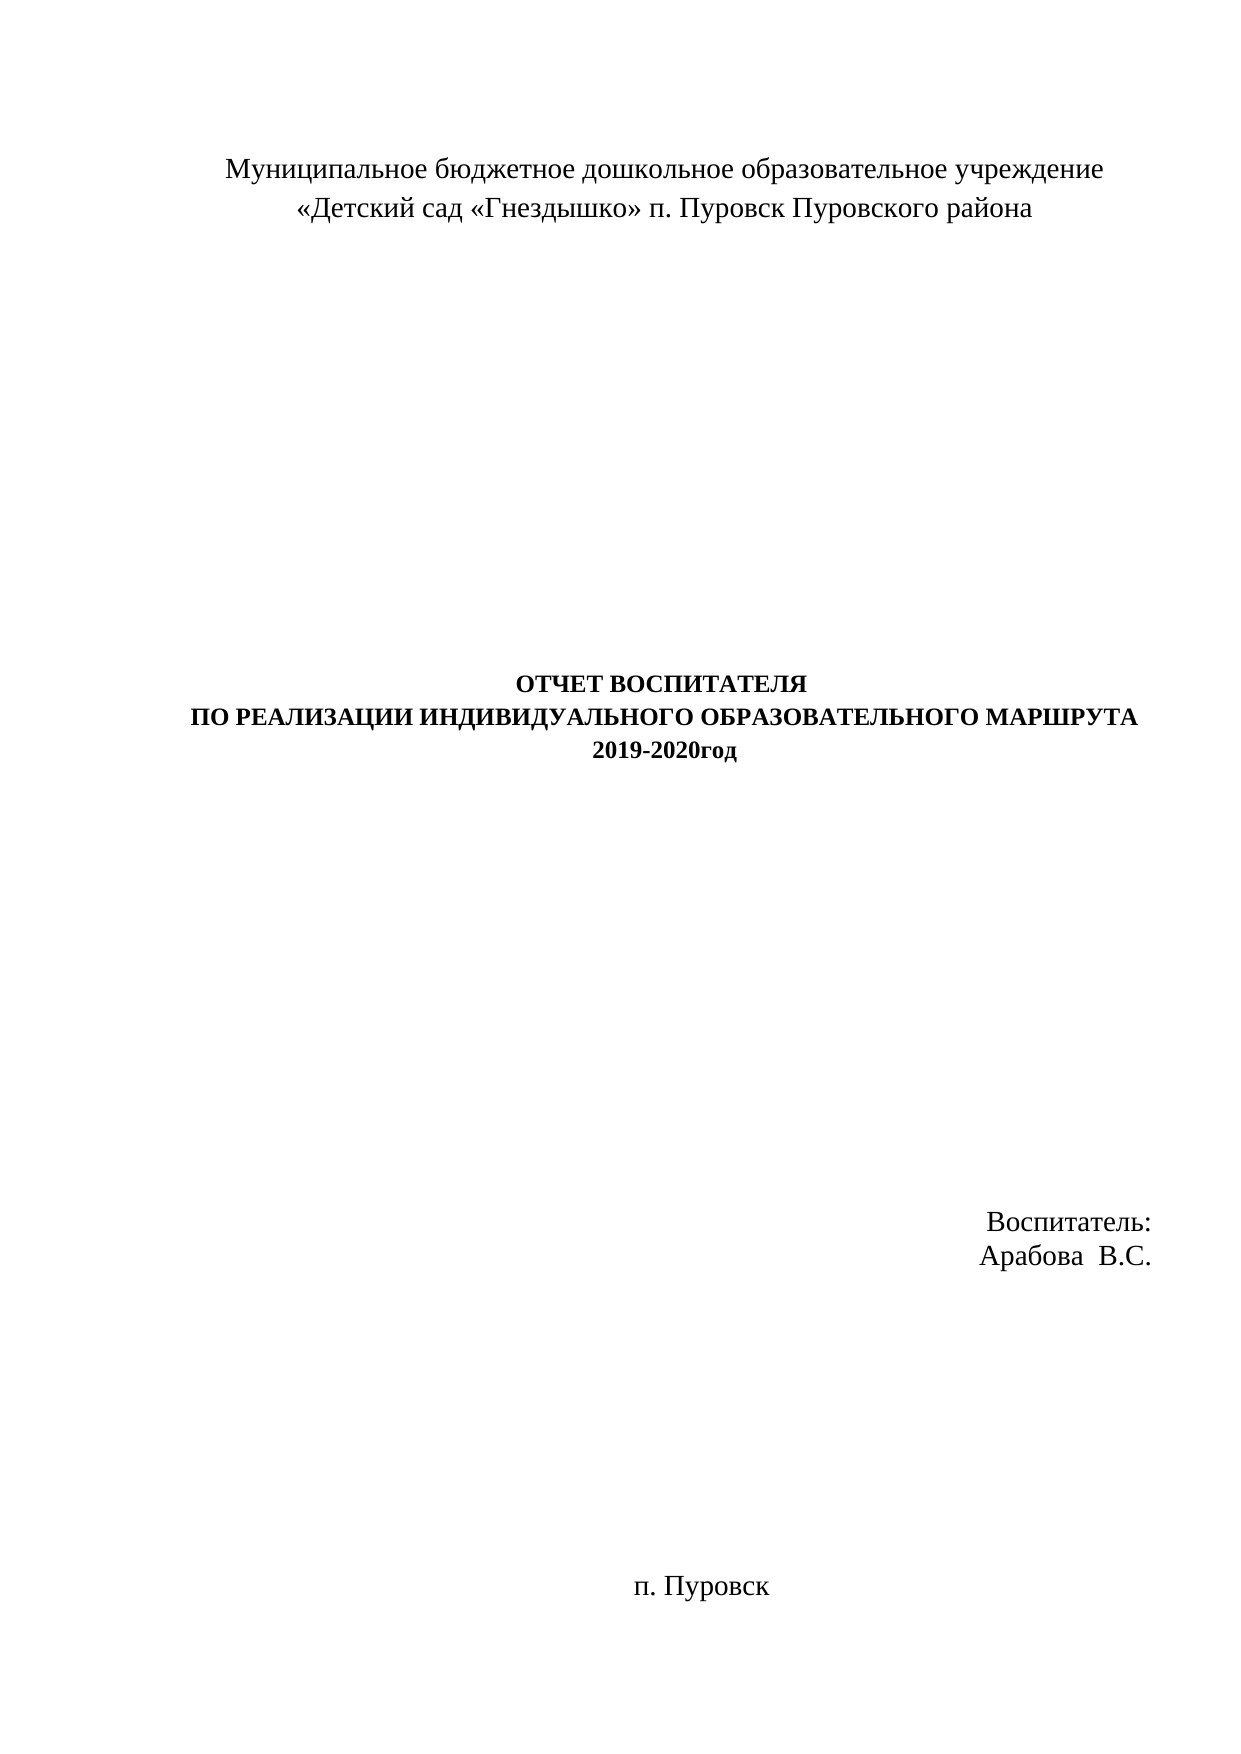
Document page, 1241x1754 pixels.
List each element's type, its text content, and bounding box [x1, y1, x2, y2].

text Муниципальное бюджетное дошкольное образовательное учреждение [177, 151, 1152, 185]
text Арабова В.С. [177, 1238, 1152, 1271]
text Воспитатель: [177, 1204, 1152, 1238]
text 2019-2020год [177, 735, 1152, 764]
text ОТЧЕТ воспитателя ПО РЕАЛИЗАЦИИ ИНДИВИДУАЛЬНОГО ОБРАЗОВАТЕЛЬНОГО МАРШРУТА [177, 669, 1152, 731]
text п. Пуровск [177, 1568, 1152, 1601]
text «Детский сад «Гнездышко» п. Пуровск Пуровского района [177, 190, 1152, 223]
